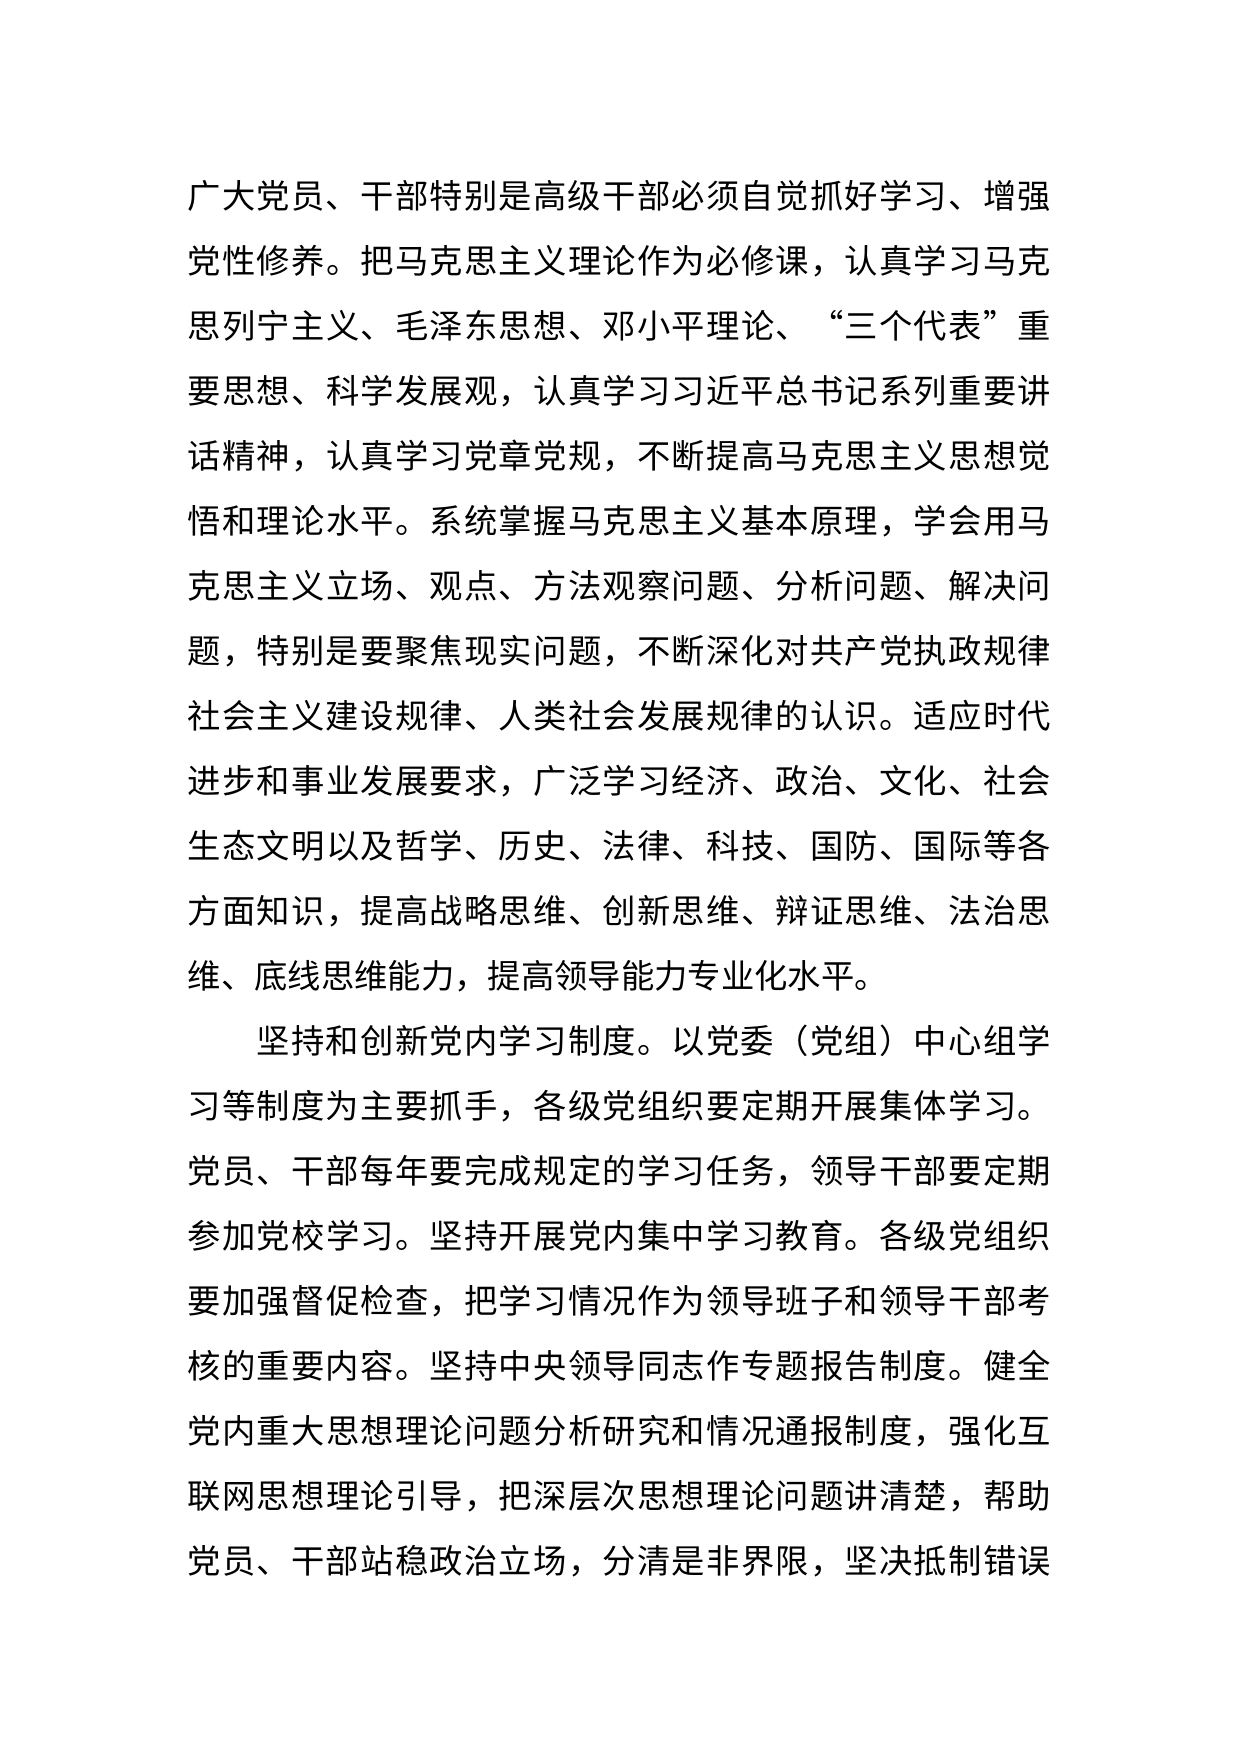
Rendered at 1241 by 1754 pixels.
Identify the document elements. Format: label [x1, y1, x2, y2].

text [187, 1007, 1053, 1592]
text [187, 162, 1053, 1007]
